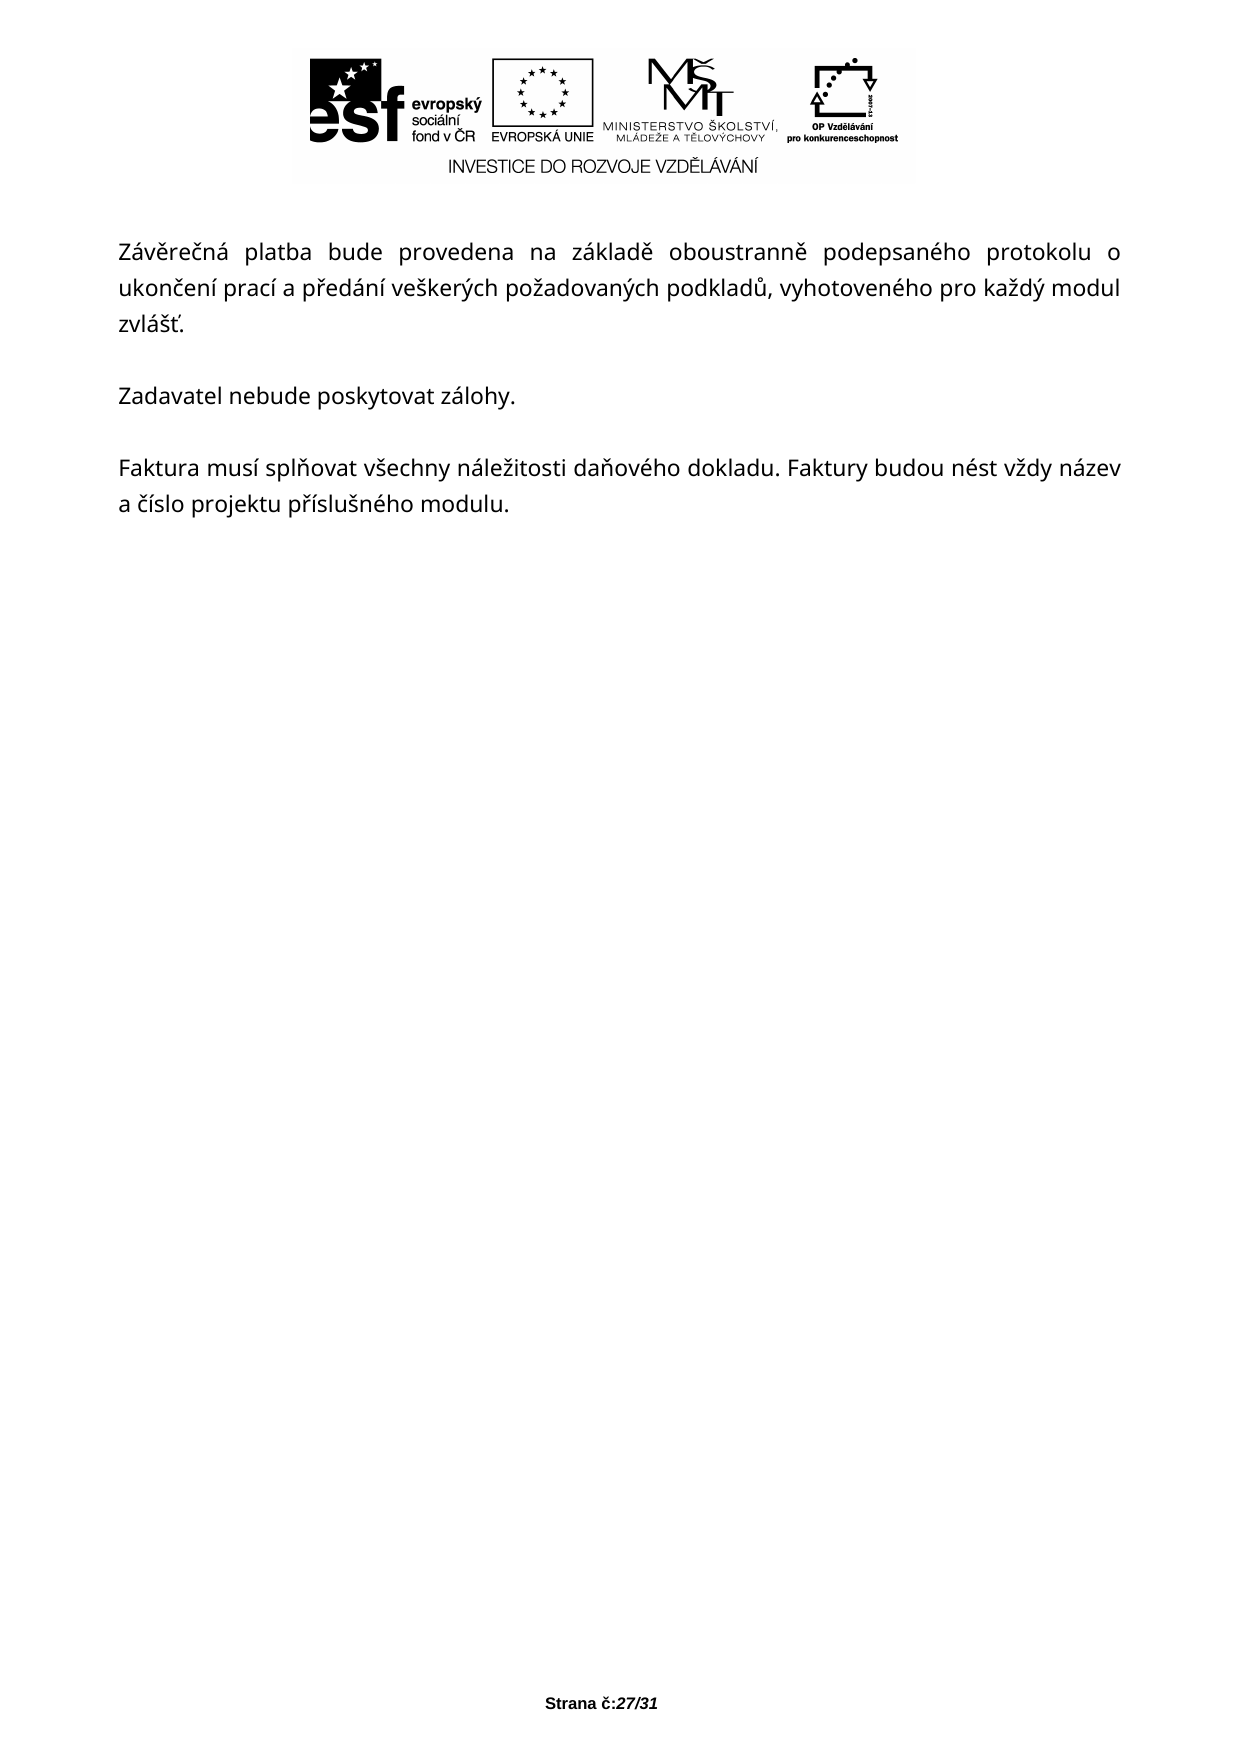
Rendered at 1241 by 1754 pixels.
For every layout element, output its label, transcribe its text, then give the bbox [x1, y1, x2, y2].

picture [292, 48, 916, 184]
text Závěrečná platba bude provedena na základě oboustranně podepsaného protokolu o ukončení prací a předání veškerých požadovaných podkladů, vyhotoveného pro každý modul zvlášť. [118, 236, 1122, 339]
text Zadavatel nebude poskytovat zálohy. [118, 380, 1122, 411]
text Faktura musí splňovat všechny náležitosti daňového dokladu. Faktury budou nést vždy název a číslo projektu příslušného modulu. [118, 452, 1122, 519]
